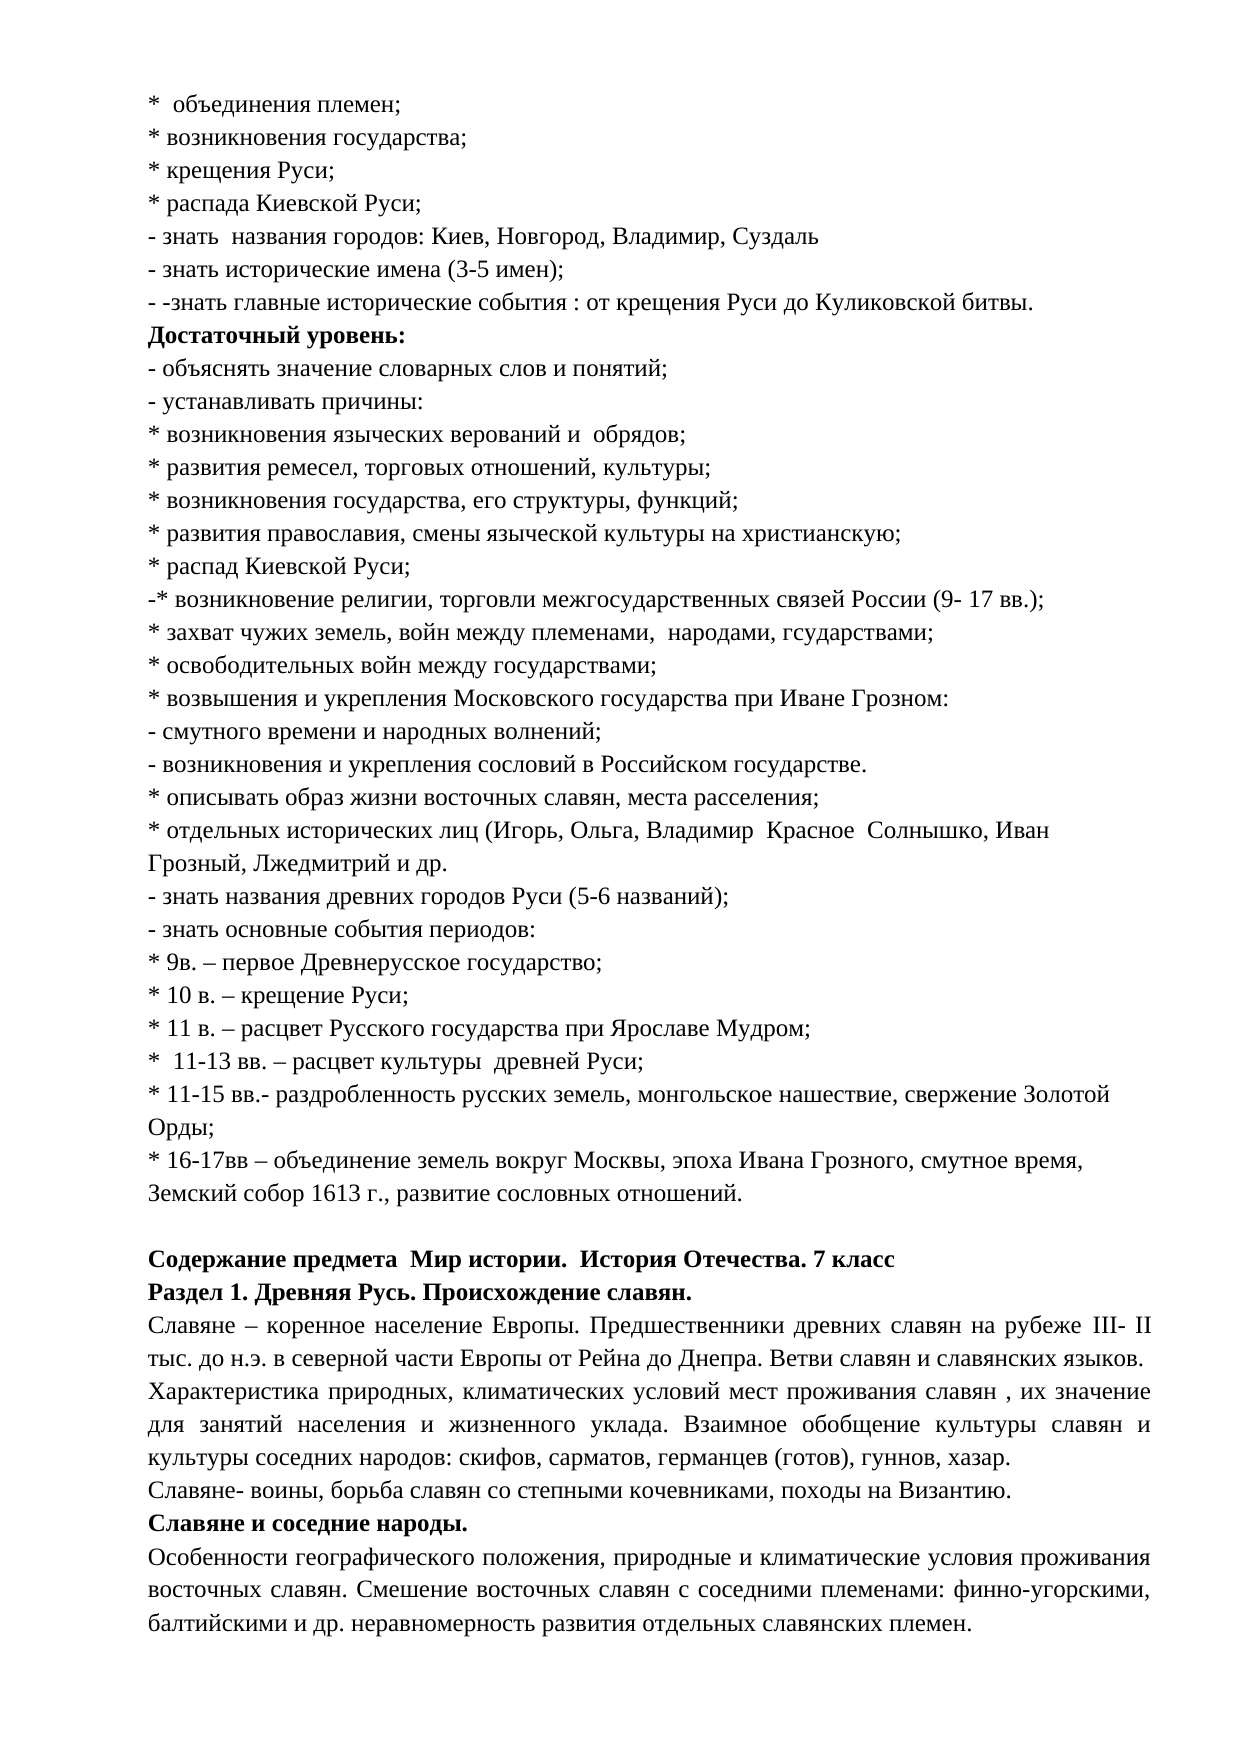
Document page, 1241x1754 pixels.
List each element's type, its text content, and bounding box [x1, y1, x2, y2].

text * распад Киевской Руси; [148, 551, 1152, 580]
text * крещения Руси; [148, 155, 1152, 183]
text * захват чужих земель, войн между племенами, народами, гсударствами; [148, 617, 1152, 646]
text * отдельных исторических лиц (Игорь, Ольга, Владимир Красное Солнышко, Иван Грозный, Лжедмитрий и др. [148, 815, 1152, 877]
text Содержание предмета Мир истории. История Отечества. 7 класс [148, 1244, 1152, 1273]
text * развития православия, смены языческой культуры на христианскую; [148, 518, 1152, 547]
text * возникновения государства, его структуры, функций; [148, 485, 1152, 514]
text * объединения племен; [148, 89, 1152, 117]
text * 16-17вв – объединение земель вокруг Москвы, эпоха Ивана Грозного, смутное время, Земский собор 1613 г., развитие сословных отношений. [148, 1145, 1152, 1207]
text * возникновения языческих верований и обрядов; [148, 419, 1152, 448]
text - -знать главные исторические события : от крещения Руси до Куликовской битвы. [148, 287, 1152, 316]
text * 9в. – первое Древнерусское государство; [148, 947, 1152, 976]
text - устанавливать причины: [148, 386, 1152, 414]
text Славяне- воины, борьба славян со степными кочевниками, походы на Византию. [148, 1476, 1152, 1504]
text - смутного времени и народных волнений; [148, 716, 1152, 745]
text * возвышения и укрепления Московского государства при Иване Грозном: [148, 683, 1152, 712]
text * описывать образ жизни восточных славян, места расселения; [148, 782, 1152, 811]
text Славяне и соседние народы. [148, 1508, 1152, 1537]
text - знать названия древних городов Руси (5-6 названий); [148, 881, 1152, 910]
text - возникновения и укрепления сословий в Российском государстве. [148, 749, 1152, 778]
text Особенности географического положения, природные и климатические условия проживания восточных славян. Смешение восточных славян с соседними племенами: финно-угорскими, балтийскими и др. неравномерность развития отдельных славянских племен. [148, 1542, 1152, 1636]
text * 11 в. – расцвет Русского государства при Ярославе Мудром; [148, 1013, 1152, 1042]
text * освободительных войн между государствами; [148, 650, 1152, 679]
text * распада Киевской Руси; [148, 188, 1152, 216]
text * 11-13 вв. – расцвет культуры древней Руси; [148, 1046, 1152, 1075]
text * развития ремесел, торговых отношений, культуры; [148, 452, 1152, 481]
text * возникновения государства; [148, 122, 1152, 150]
text - объяснять значение словарных слов и понятий; [148, 353, 1152, 382]
text -* возникновение религии, торговли межгосударственных связей России (9- 17 вв.); [148, 584, 1152, 613]
text * 10 в. – крещение Руси; [148, 980, 1152, 1009]
text - знать исторические имена (3-5 имен); [148, 254, 1152, 282]
text Характеристика природных, климатических условий мест проживания славян , их значение для занятий населения и жизненного уклада. Взаимное обобщение культуры славян и культуры соседних народов: скифов, сарматов, германцев (готов), гуннов, хазар. [148, 1376, 1152, 1471]
text Достаточный уровень: [148, 320, 1152, 348]
text Раздел 1. Древняя Русь. Происхождение славян. [148, 1277, 1152, 1306]
text - знать названия городов: Киев, Новгород, Владимир, Суздаль [148, 221, 1152, 249]
text - знать основные события периодов: [148, 914, 1152, 943]
text Славяне – коренное население Европы. Предшественники древних славян на рубеже III- II тыс. до н.э. в северной части Европы от Рейна до Днепра. Ветви славян и славянских языков. [148, 1310, 1152, 1372]
text * 11-15 вв.- раздробленность русских земель, монгольское нашествие, свержение Золотой Орды; [148, 1079, 1152, 1141]
